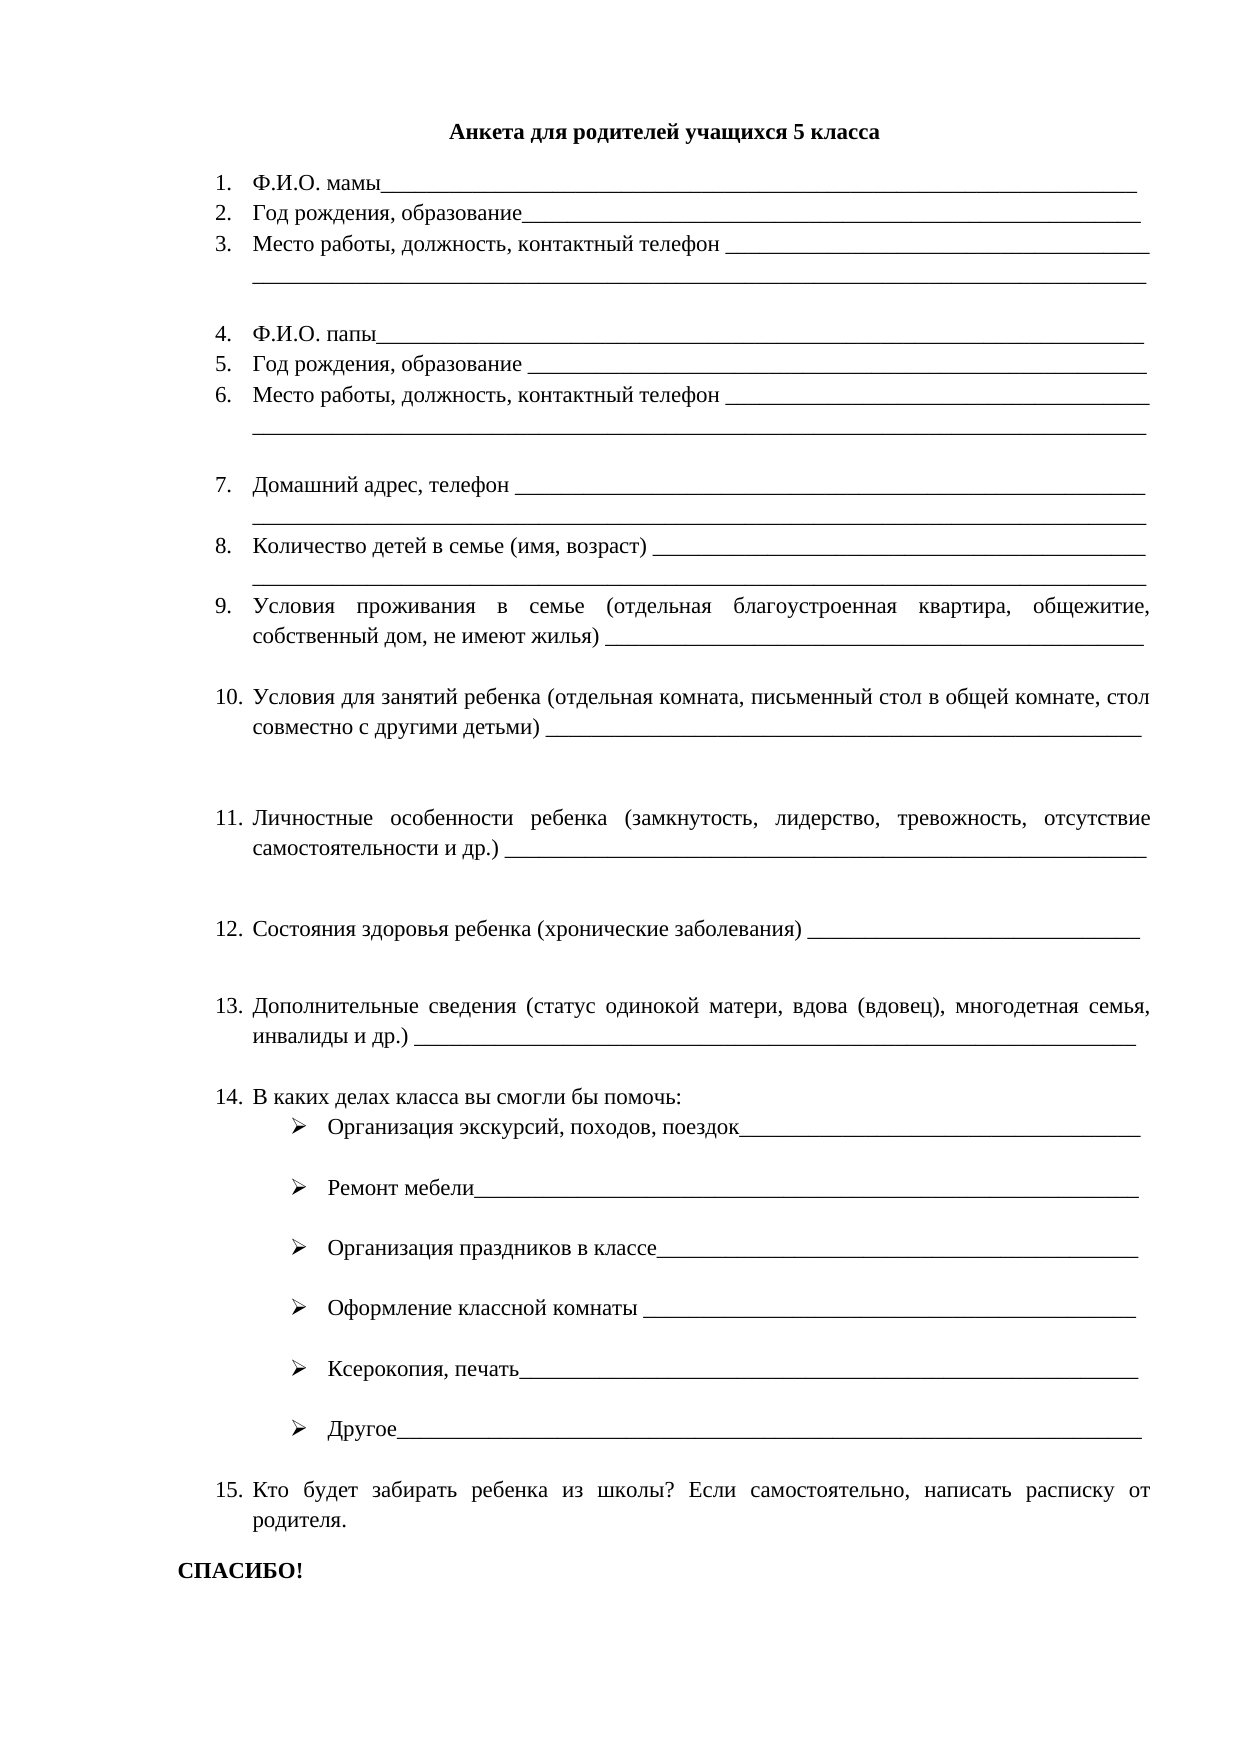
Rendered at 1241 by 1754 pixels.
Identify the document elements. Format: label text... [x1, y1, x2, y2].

list Состояния здоровья ребенка (хронические заболевания) _____________________________ [215, 915, 1152, 941]
list Год рождения, образование______________________________________________________ [215, 199, 1152, 226]
list ______________________________________________________________________________ [252, 501, 1152, 528]
text Анкета для родителей учащихся 5 класса [177, 118, 1152, 144]
list Кто будет забирать ребенка из школы? Если самостоятельно, написать расписку от родителя. [215, 1476, 1152, 1532]
list Организация праздников в классе__________________________________________ [290, 1234, 1152, 1260]
list Организация экскурсий, походов, поездок___________________________________ [290, 1113, 1152, 1139]
list Ф.И.О. папы___________________________________________________________________ [215, 320, 1152, 347]
list Другое_________________________________________________________________ [290, 1415, 1152, 1442]
list Ф.И.О. мамы__________________________________________________________________ [215, 169, 1152, 196]
list Личностные особенности ребенка (замкнутость, лидерство, тревожность, отсутствие самостоятельности и др.) ________________________________________________________ [215, 803, 1152, 860]
list Дополнительные сведения (статус одинокой матери, вдова (вдовец), многодетная семья, инвалиды и др.) _______________________________________________________________ [215, 992, 1152, 1049]
list Ремонт мебели__________________________________________________________ [290, 1174, 1152, 1200]
list Ксерокопия, печать______________________________________________________ [290, 1355, 1152, 1381]
list ______________________________________________________________________________ [252, 411, 1152, 437]
list ______________________________________________________________________________ [252, 260, 1152, 286]
list Оформление классной комнаты ___________________________________________ [290, 1294, 1152, 1321]
list В каких делах класса вы смогли бы помочь: [215, 1083, 1152, 1109]
list ______________________________________________________________________________ [252, 562, 1152, 588]
list Год рождения, образование ______________________________________________________ [215, 350, 1152, 377]
list Условия проживания в семье (отдельная благоустроенная квартира, общежитие, собственный дом, не имеют жилья) _______________________________________________ [215, 592, 1152, 649]
list Условия для занятий ребенка (отдельная комната, письменный стол в общей комнате, стол совместно с другими детьми) ____________________________________________________ [215, 683, 1152, 739]
list Место работы, должность, контактный телефон _____________________________________ [215, 381, 1152, 407]
list Количество детей в семье (имя, возраст) ___________________________________________ [215, 532, 1152, 558]
list Домашний адрес, телефон _______________________________________________________ [215, 471, 1152, 498]
text СПАСИБО! [177, 1557, 1152, 1583]
list Место работы, должность, контактный телефон _____________________________________ [215, 229, 1152, 256]
